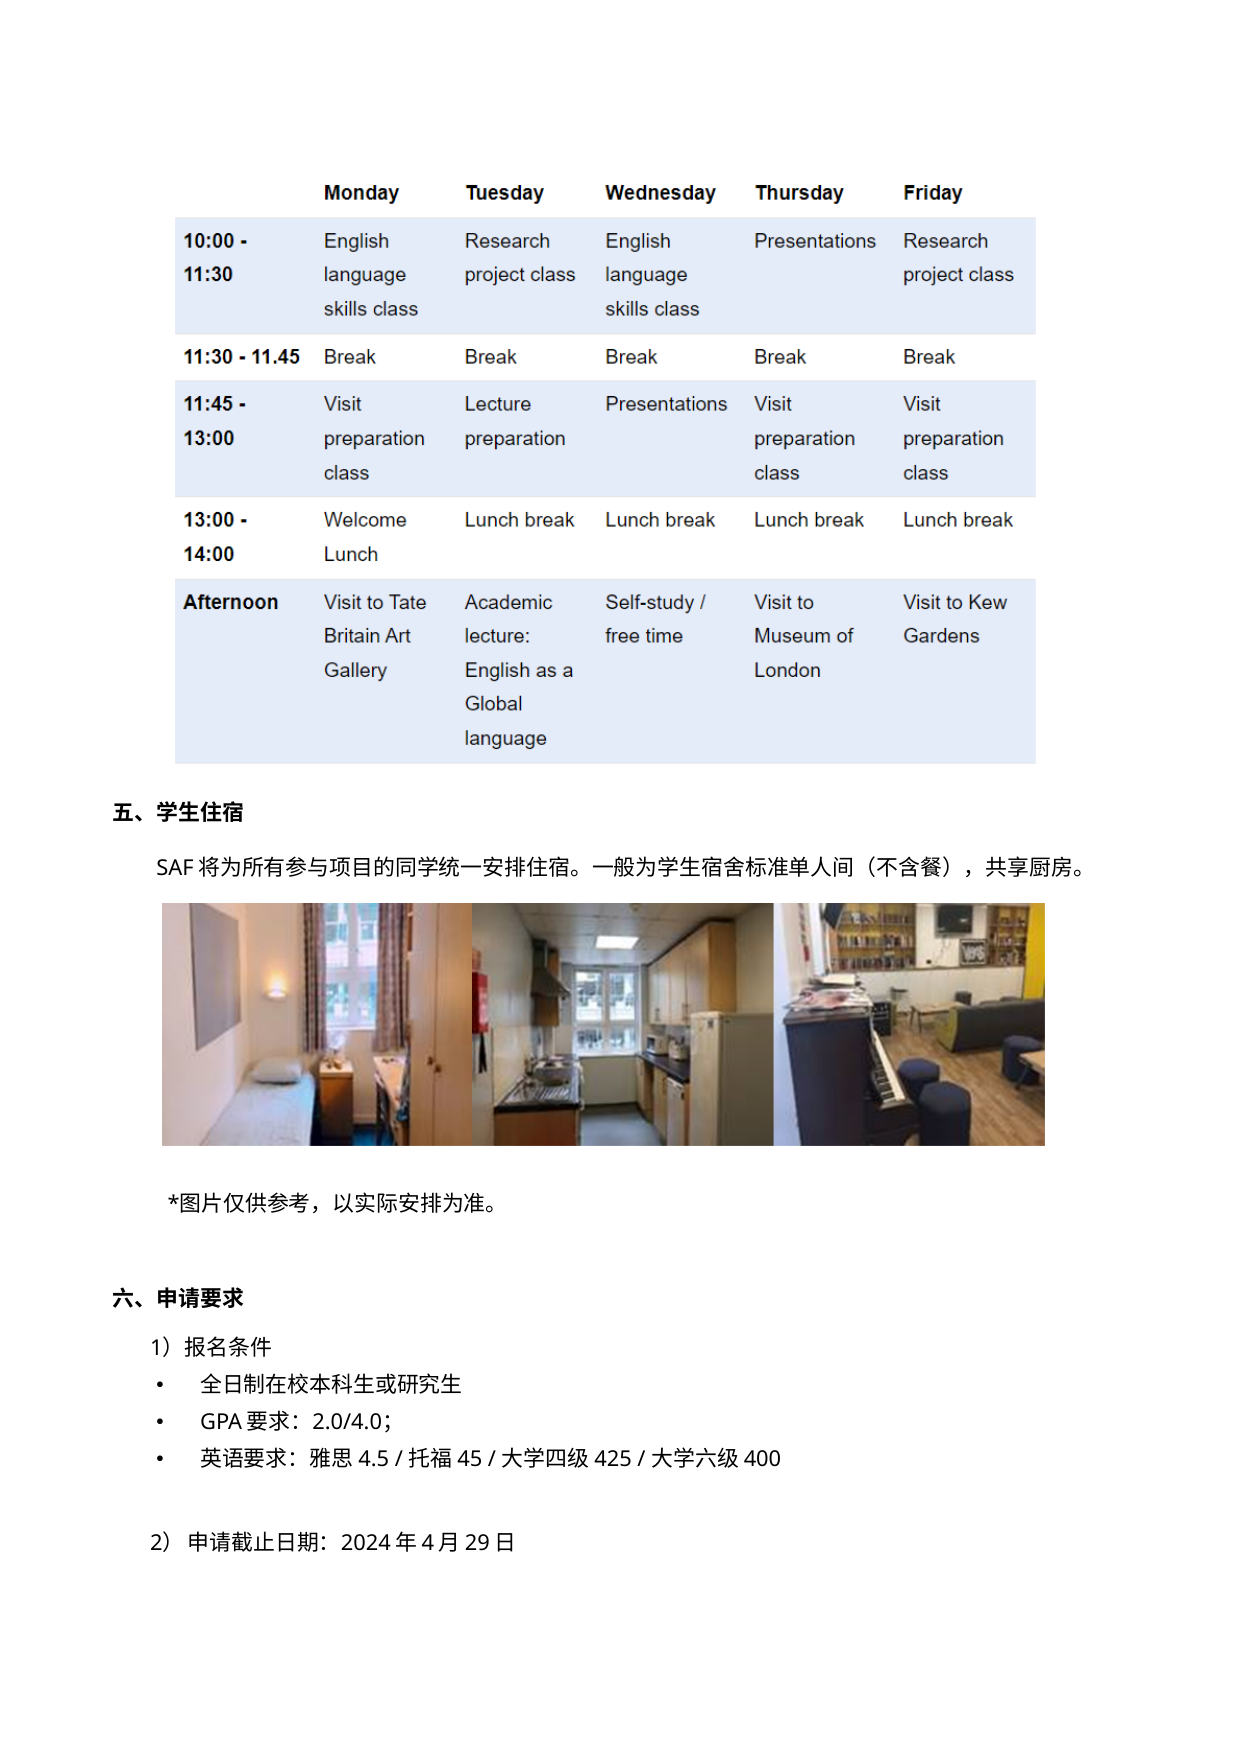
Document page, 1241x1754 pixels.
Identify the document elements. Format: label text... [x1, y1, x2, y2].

text *图片仅供参考，以实际安排为准。 [112, 1185, 1128, 1218]
text SAF将为所有参与项目的同学统一安排住宿。一般为学生宿舍标准单人间（不含餐），共享厨房。 [112, 849, 1128, 882]
text 五、学生住宿 [112, 794, 1128, 827]
picture [173, 162, 1041, 771]
list 全日制在校本科生或研究生 [156, 1367, 1128, 1399]
text 六、申请要求 [112, 1281, 1128, 1313]
list 1）报名条件 [150, 1329, 1128, 1362]
list 申请截止日期：2024年4月29日 [150, 1525, 1128, 1557]
list GPA要求：2.0/4.0； [156, 1404, 1128, 1436]
list 英语要求：雅思 4.5 / 托福 45 / 大学四级 425 / 大学六级 400 [156, 1441, 1128, 1473]
picture [162, 903, 1046, 1147]
